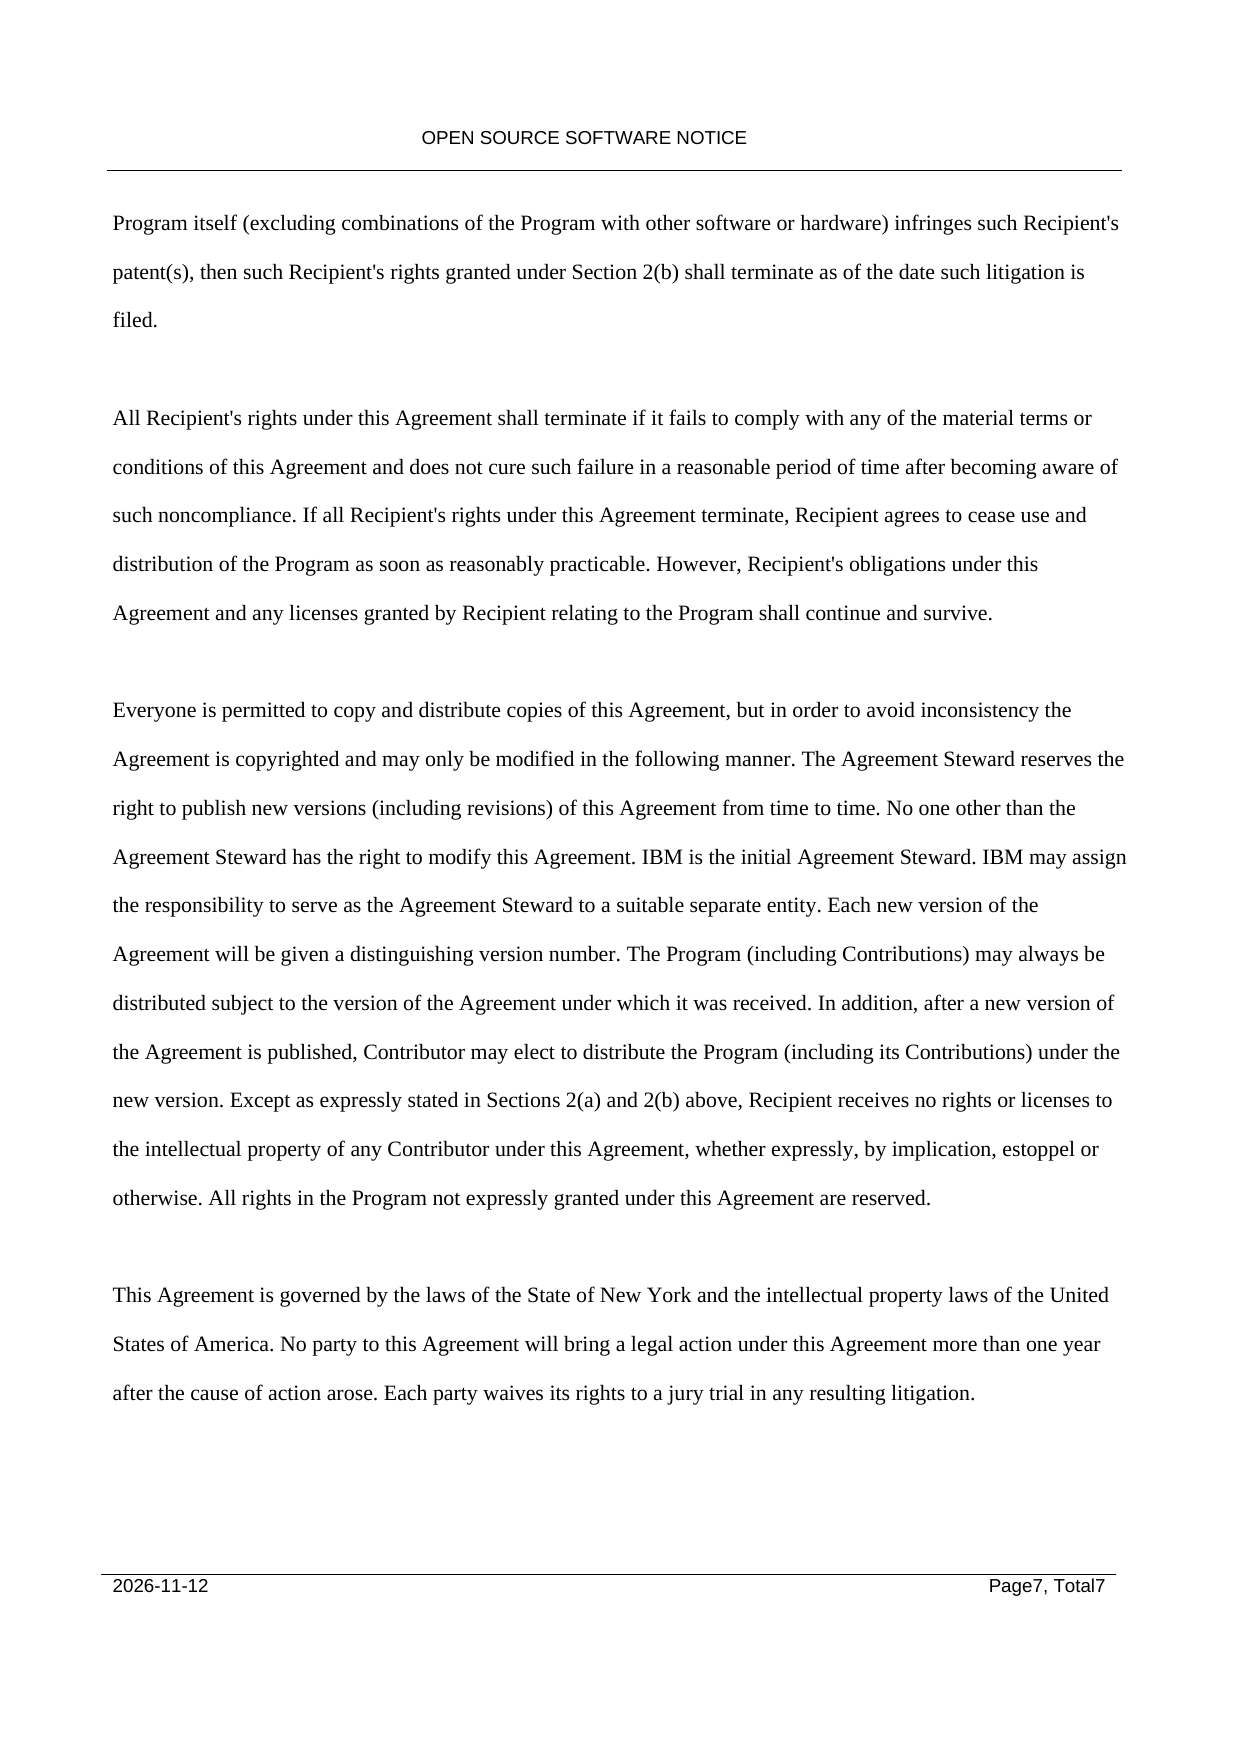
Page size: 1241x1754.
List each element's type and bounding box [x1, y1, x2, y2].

text [112, 206, 1128, 1409]
